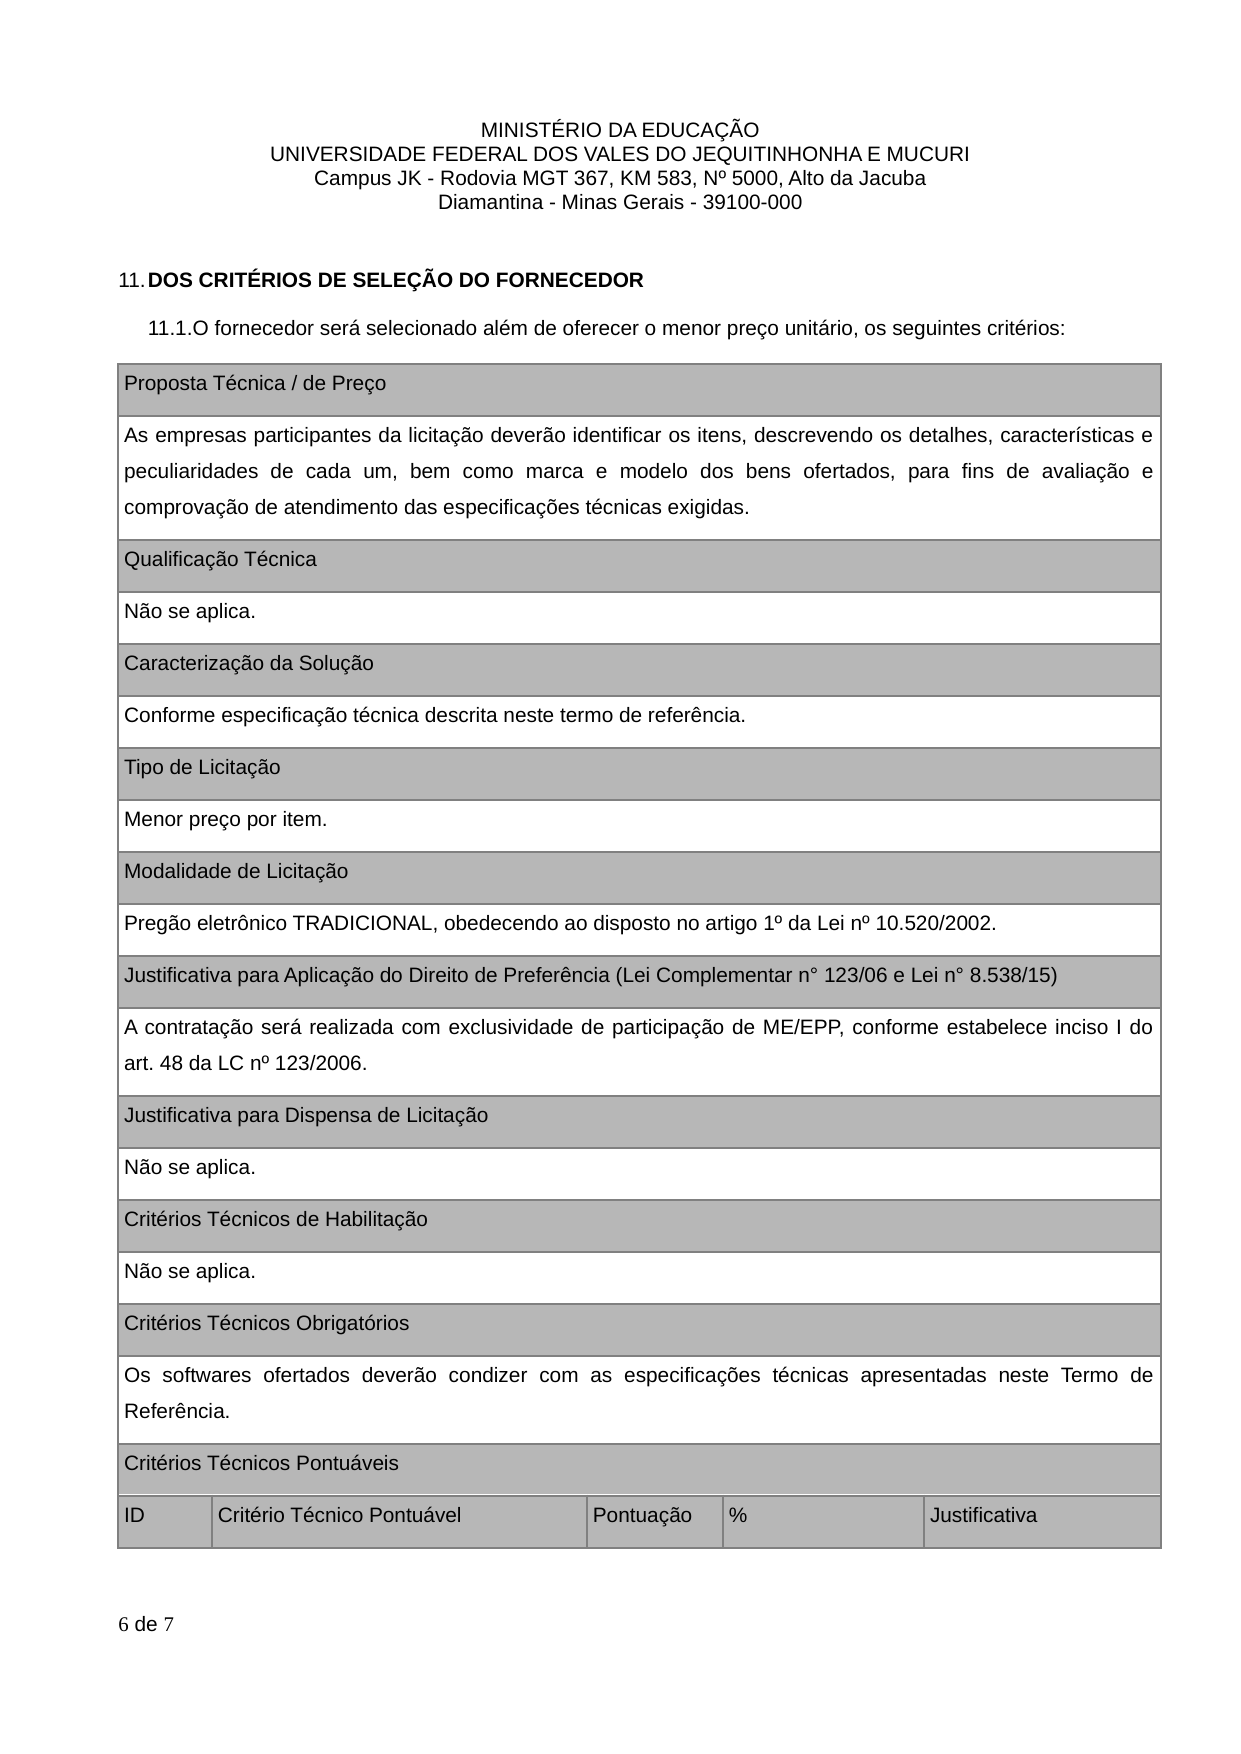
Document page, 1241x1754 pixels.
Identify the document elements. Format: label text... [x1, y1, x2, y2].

table_cell Pontuação [588, 1497, 722, 1547]
table_cell % [724, 1497, 923, 1547]
table_cell Justificativa [925, 1497, 1160, 1547]
table_cell Critérios Técnicos Pontuáveis [119, 1445, 1160, 1494]
list DOS CRITÉRIOS DE SELEÇÃO DO FORNECEDOR [118, 267, 1122, 291]
table_cell Critérios Técnicos Obrigatórios [119, 1305, 1160, 1355]
table_cell A contratação será realizada com exclusividade de participação de ME/EPP, conforme estabelece inciso I do art. 48 da LC nº 123/2006. [119, 1009, 1160, 1095]
table_cell Tipo de Licitação [119, 749, 1160, 799]
table_cell Não se aplica. [119, 593, 1160, 643]
table_cell Os softwares ofertados deverão condizer com as especificações técnicas apresentadas neste Termo de Referência. [119, 1357, 1160, 1443]
table_cell As empresas participantes da licitação deverão identificar os itens, descrevendo os detalhes, características e peculiaridades de cada um, bem como marca e modelo dos bens ofertados, para fins de avaliação e comprovação de atendimento das especificações técnicas exigidas. [119, 417, 1160, 539]
table_cell Justificativa para Aplicação do Direito de Preferência (Lei Complementar n° 123/06 e Lei n° 8.538/15) [119, 957, 1160, 1007]
table_cell Não se aplica. [119, 1149, 1160, 1199]
table_cell Conforme especificação técnica descrita neste termo de referência. [119, 697, 1160, 747]
table_cell Menor preço por item. [119, 801, 1160, 851]
table_cell Justificativa para Dispensa de Licitação [119, 1097, 1160, 1147]
table_cell Pregão eletrônico TRADICIONAL, obedecendo ao disposto no artigo 1º da Lei nº 10.520/2002. [119, 905, 1160, 955]
list O fornecedor será selecionado além de oferecer o menor preço unitário, os seguintes critérios: [148, 315, 1122, 339]
table_header Proposta Técnica / de Preço [119, 365, 1160, 415]
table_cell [213, 1497, 586, 1547]
table_cell Não se aplica. [119, 1253, 1160, 1303]
table_cell ID [119, 1497, 211, 1547]
table_cell Modalidade de Licitação [119, 853, 1160, 903]
table_cell Caracterização da Solução [119, 645, 1160, 695]
table_cell Qualificação Técnica [119, 541, 1160, 591]
table_cell Critérios Técnicos de Habilitação [119, 1201, 1160, 1251]
